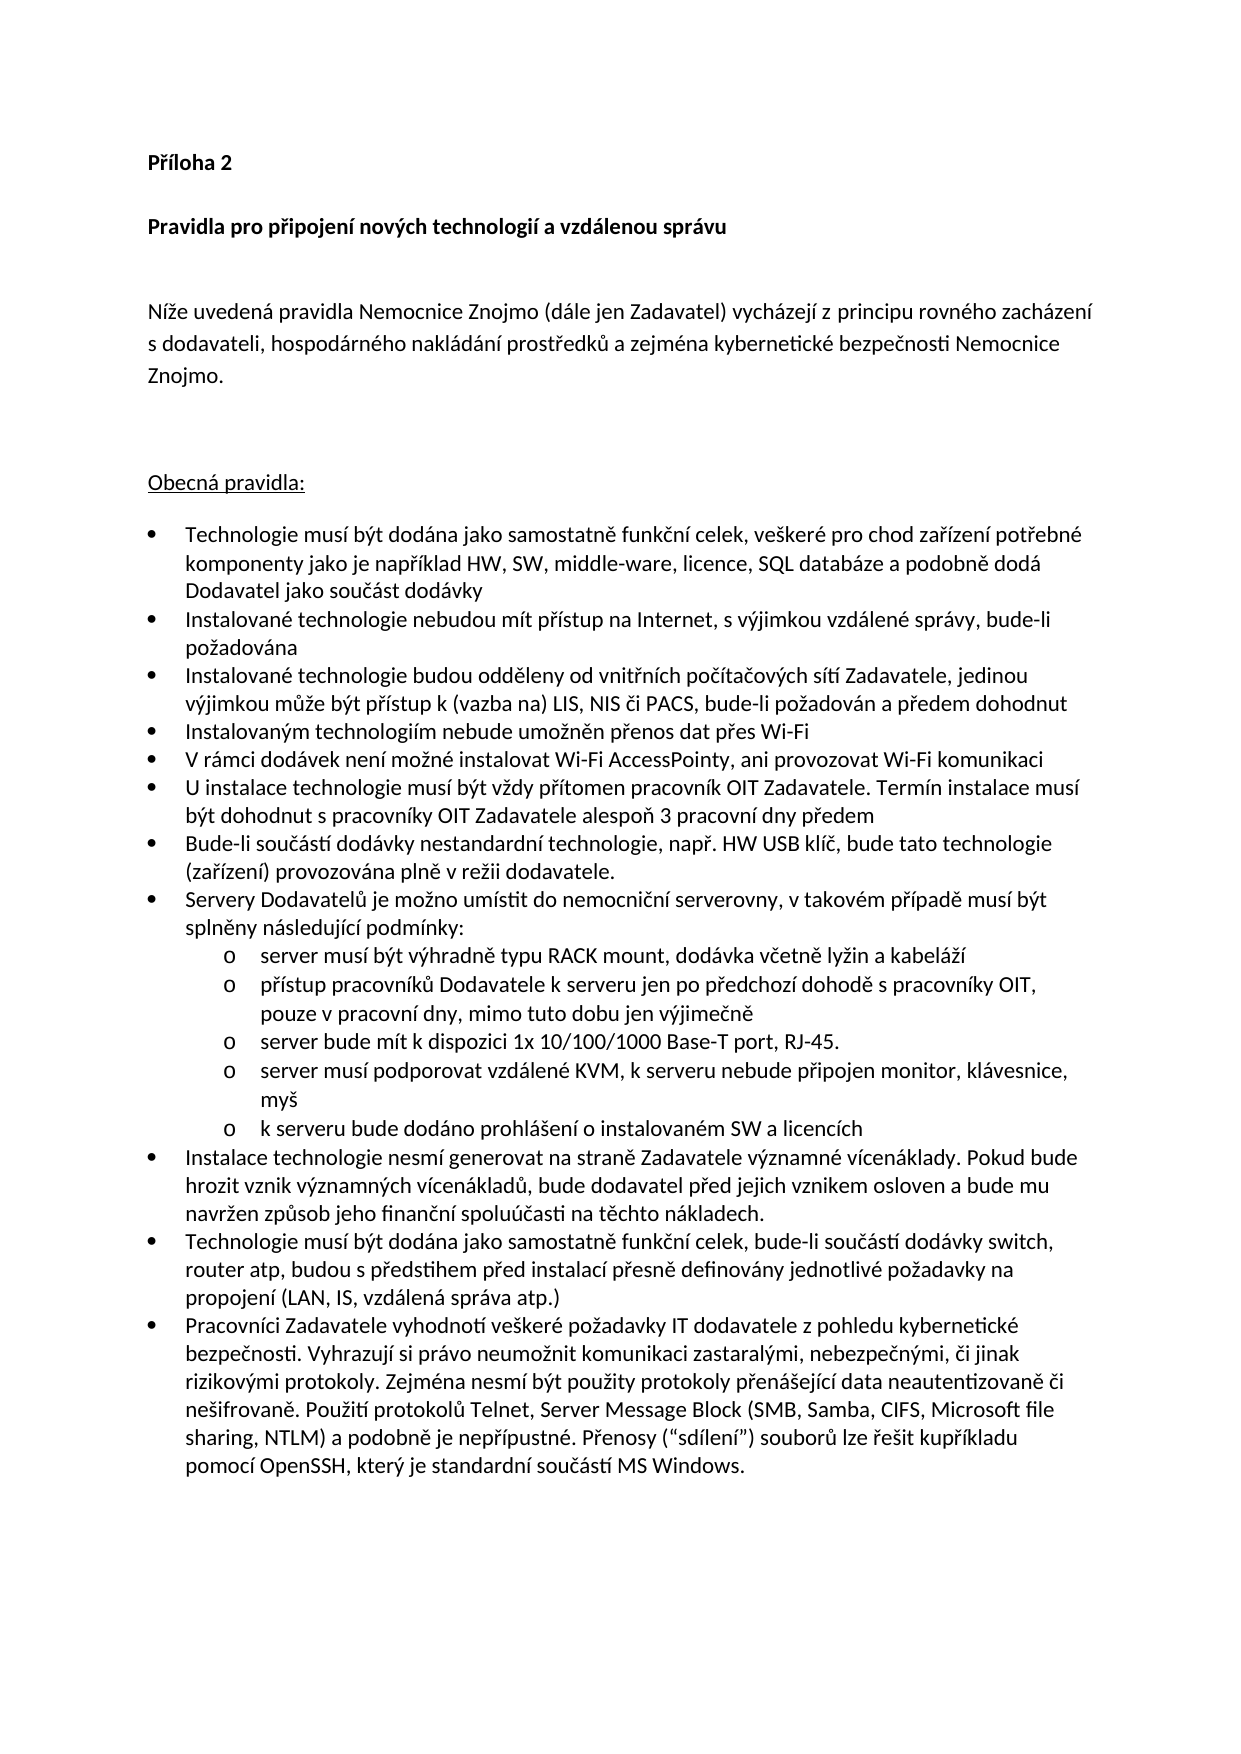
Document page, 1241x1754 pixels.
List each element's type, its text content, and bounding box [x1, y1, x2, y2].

text Obecná pravidla: [148, 468, 1093, 496]
text Příloha 2 [148, 148, 1093, 176]
list server bude mít k dispozici 1x 10/100/1000 Base-T port, RJ-45. [223, 1027, 1093, 1056]
list Instalovaným technologiím nebude umožněn přenos dat přes Wi-Fi [148, 717, 1093, 745]
list přístup pracovníků Dodavatele k serveru jen po předchozí dohodě s pracovníky OIT, pouze v pracovní dny, mimo tuto dobu jen výjimečně [223, 970, 1093, 1027]
list V rámci dodávek není možné instalovat Wi-Fi AccessPointy, ani provozovat Wi-Fi komunikaci [148, 745, 1093, 773]
list Technologie musí být dodána jako samostatně funkční celek, bude-li součástí dodávky switch, router atp, budou s předstihem před instalací přesně definovány jednotlivé požadavky na propojení (LAN, IS, vzdálená správa atp.) [148, 1227, 1093, 1311]
list Bude-li součástí dodávky nestandardní technologie, např. HW USB klíč, bude tato technologie (zařízení) provozována plně v režii dodavatele. [148, 829, 1093, 885]
list U instalace technologie musí být vždy přítomen pracovník OIT Zadavatele. Termín instalace musí být dohodnut s pracovníky OIT Zadavatele alespoň 3 pracovní dny předem [148, 773, 1093, 829]
list server musí podporovat vzdálené KVM, k serveru nebude připojen monitor, klávesnice, myš [223, 1056, 1093, 1114]
text Pravidla pro připojení nových technologií a vzdálenou správu [148, 212, 1093, 240]
list Instalované technologie budou odděleny od vnitřních počítačových sítí Zadavatele, jedinou výjimkou může být přístup k (vazba na) LIS, NIS či PACS, bude-li požadován a předem dohodnut [148, 661, 1093, 717]
list server musí být výhradně typu RACK mount, dodávka včetně lyžin a kabeláží [223, 941, 1093, 970]
list Instalace technologie nesmí generovat na straně Zadavatele významné vícenáklady. Pokud bude hrozit vznik významných vícenákladů, bude dodavatel před jejich vznikem osloven a bude mu navržen způsob jeho finanční spoluúčasti na těchto nákladech. [148, 1143, 1093, 1227]
list Instalované technologie nebudou mít přístup na Internet, s výjimkou vzdálené správy, bude-li požadována [148, 605, 1093, 661]
list k serveru bude dodáno prohlášení o instalovaném SW a licencích [223, 1114, 1093, 1143]
list Technologie musí být dodána jako samostatně funkční celek, veškeré pro chod zařízení potřebné komponenty jako je například HW, SW, middle-ware, licence, SQL databáze a podobně dodá Dodavatel jako součást dodávky [148, 521, 1093, 605]
text Níže uvedená pravidla Nemocnice Znojmo (dále jen Zadavatel) vycházejí z principu rovného zacházení s dodavateli, hospodárného nakládání prostředků a zejména kybernetické bezpečnosti Nemocnice Znojmo. [148, 297, 1093, 389]
list Pracovníci Zadavatele vyhodnotí veškeré požadavky IT dodavatele z pohledu kybernetické bezpečnosti. Vyhrazují si právo neumožnit komunikaci zastaralými, nebezpečnými, či jinak rizikovými protokoly. Zejména nesmí být použity protokoly přenášející data neautentizovaně či nešifrovaně. Použití protokolů Telnet, Server Message Block (SMB, Samba, CIFS, Microsoft file sharing, NTLM) a podobně je nepřípustné. Přenosy (“sdílení”) souborů lze řešit kupříkladu pomocí OpenSSH, který je standardní součástí MS Windows. [148, 1311, 1093, 1479]
list Servery Dodavatelů je možno umístit do nemocniční serverovny, v takovém případě musí být splněny následující podmínky: [148, 885, 1093, 941]
